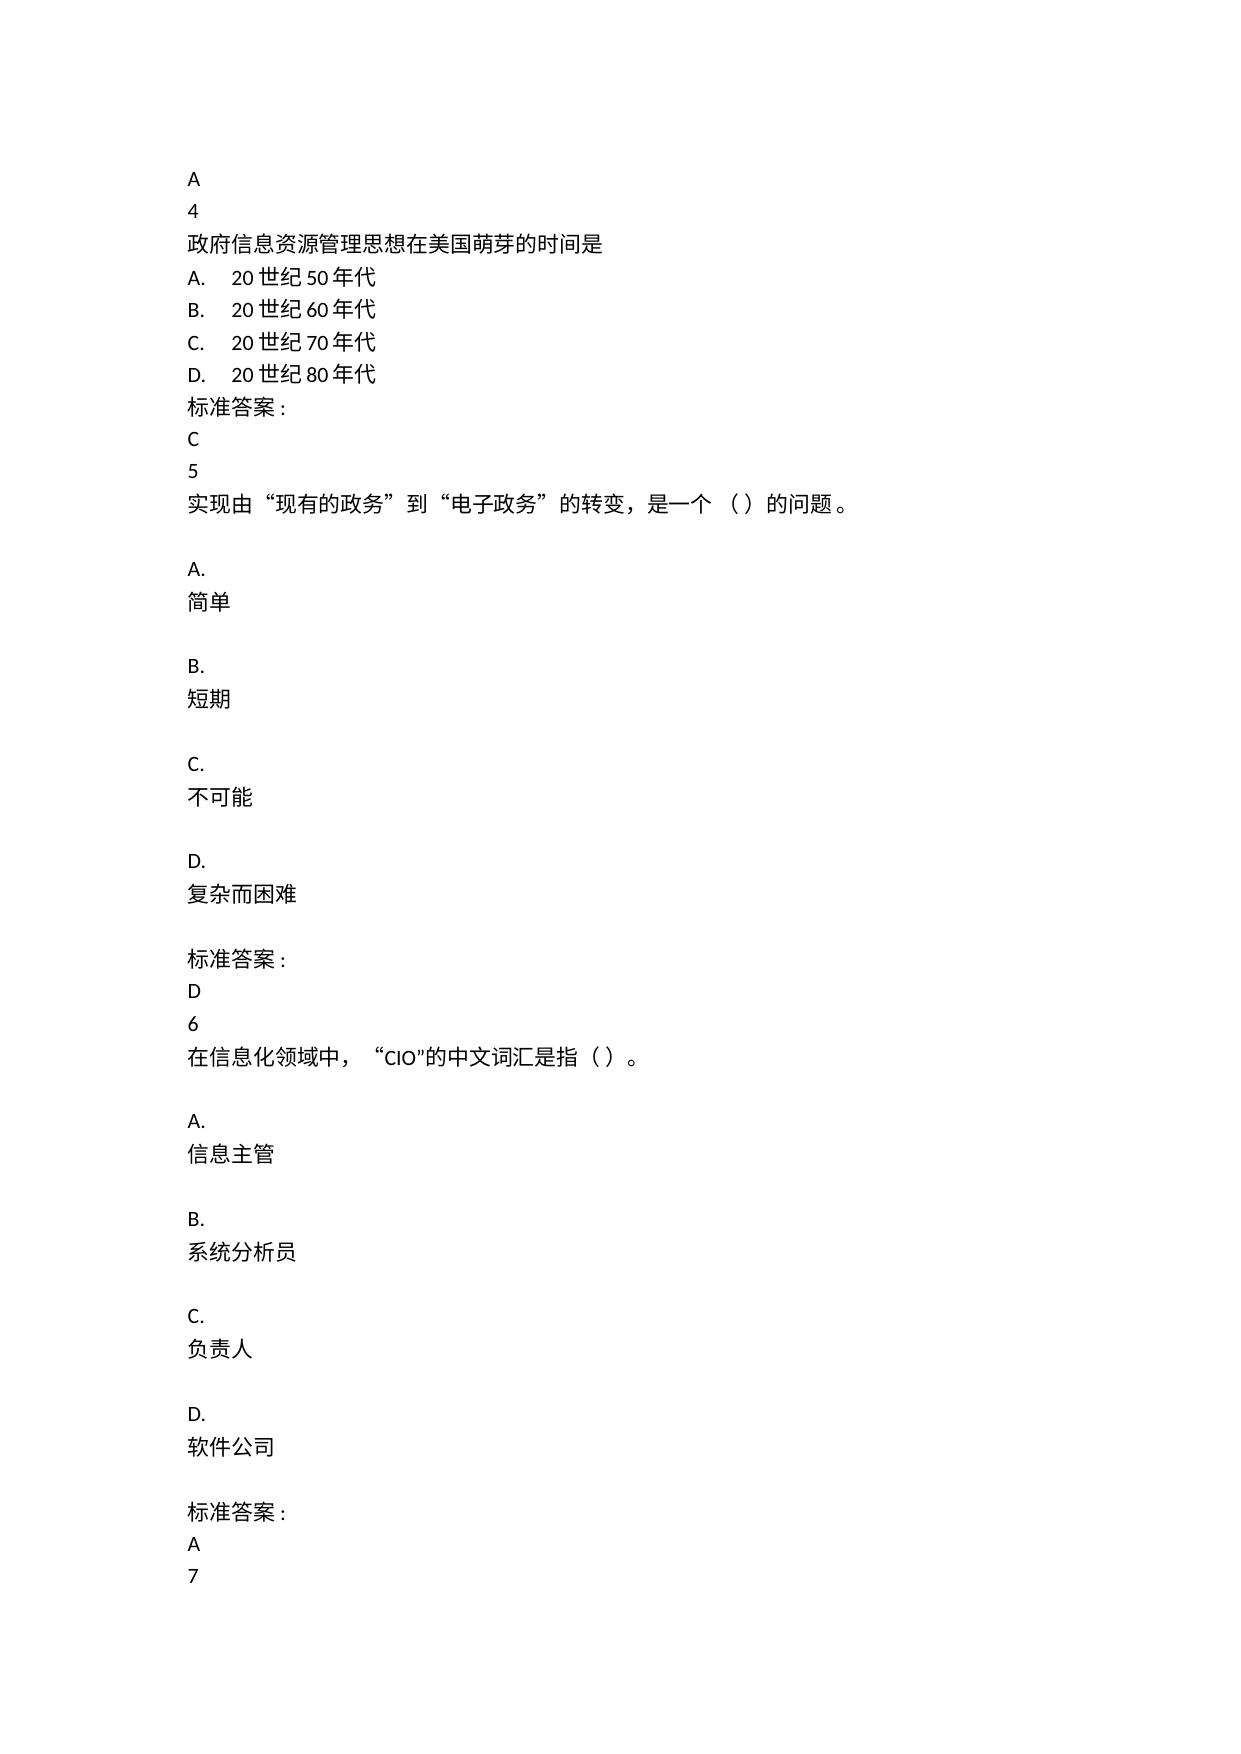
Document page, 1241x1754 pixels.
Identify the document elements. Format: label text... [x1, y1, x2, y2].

text B. [187, 649, 1053, 682]
text 标准答案 : [187, 942, 1053, 974]
text A. [187, 1104, 1053, 1137]
text C. [187, 1299, 1053, 1332]
text C [187, 422, 1053, 454]
text 7 [187, 1559, 1053, 1592]
text 6 [187, 1007, 1053, 1039]
text 在信息化领域中，“CIO”的中文词汇是指（ ）。 [187, 1039, 1053, 1072]
text 短期 [187, 682, 1053, 714]
text A. [187, 552, 1053, 584]
text C. 20世纪70年代 [187, 324, 1053, 357]
text 5 [187, 454, 1053, 487]
text 政府信息资源管理思想在美国萌芽的时间是 [187, 227, 1053, 259]
text 标准答案 : [187, 1494, 1053, 1527]
text C. [187, 747, 1053, 779]
text D [187, 974, 1053, 1007]
text 负责人 [187, 1332, 1053, 1364]
text D. [187, 844, 1053, 877]
text 软件公司 [187, 1429, 1053, 1462]
text 信息主管 [187, 1137, 1053, 1169]
text B. [187, 1202, 1053, 1234]
text 系统分析员 [187, 1234, 1053, 1267]
text B. 20世纪60年代 [187, 292, 1053, 324]
text A. 20世纪50年代 [187, 259, 1053, 292]
text A [187, 1527, 1053, 1559]
text 实现由“现有的政务”到“电子政务”的转变，是一个 （ ）的问题 。 [187, 487, 1053, 519]
text D. 20世纪80年代 [187, 357, 1053, 389]
text 标准答案 : [187, 389, 1053, 422]
text D. [187, 1397, 1053, 1429]
text 不可能 [187, 779, 1053, 812]
text 4 [187, 194, 1053, 227]
text 复杂而困难 [187, 877, 1053, 909]
text 简单 [187, 584, 1053, 617]
text A [187, 162, 1053, 194]
